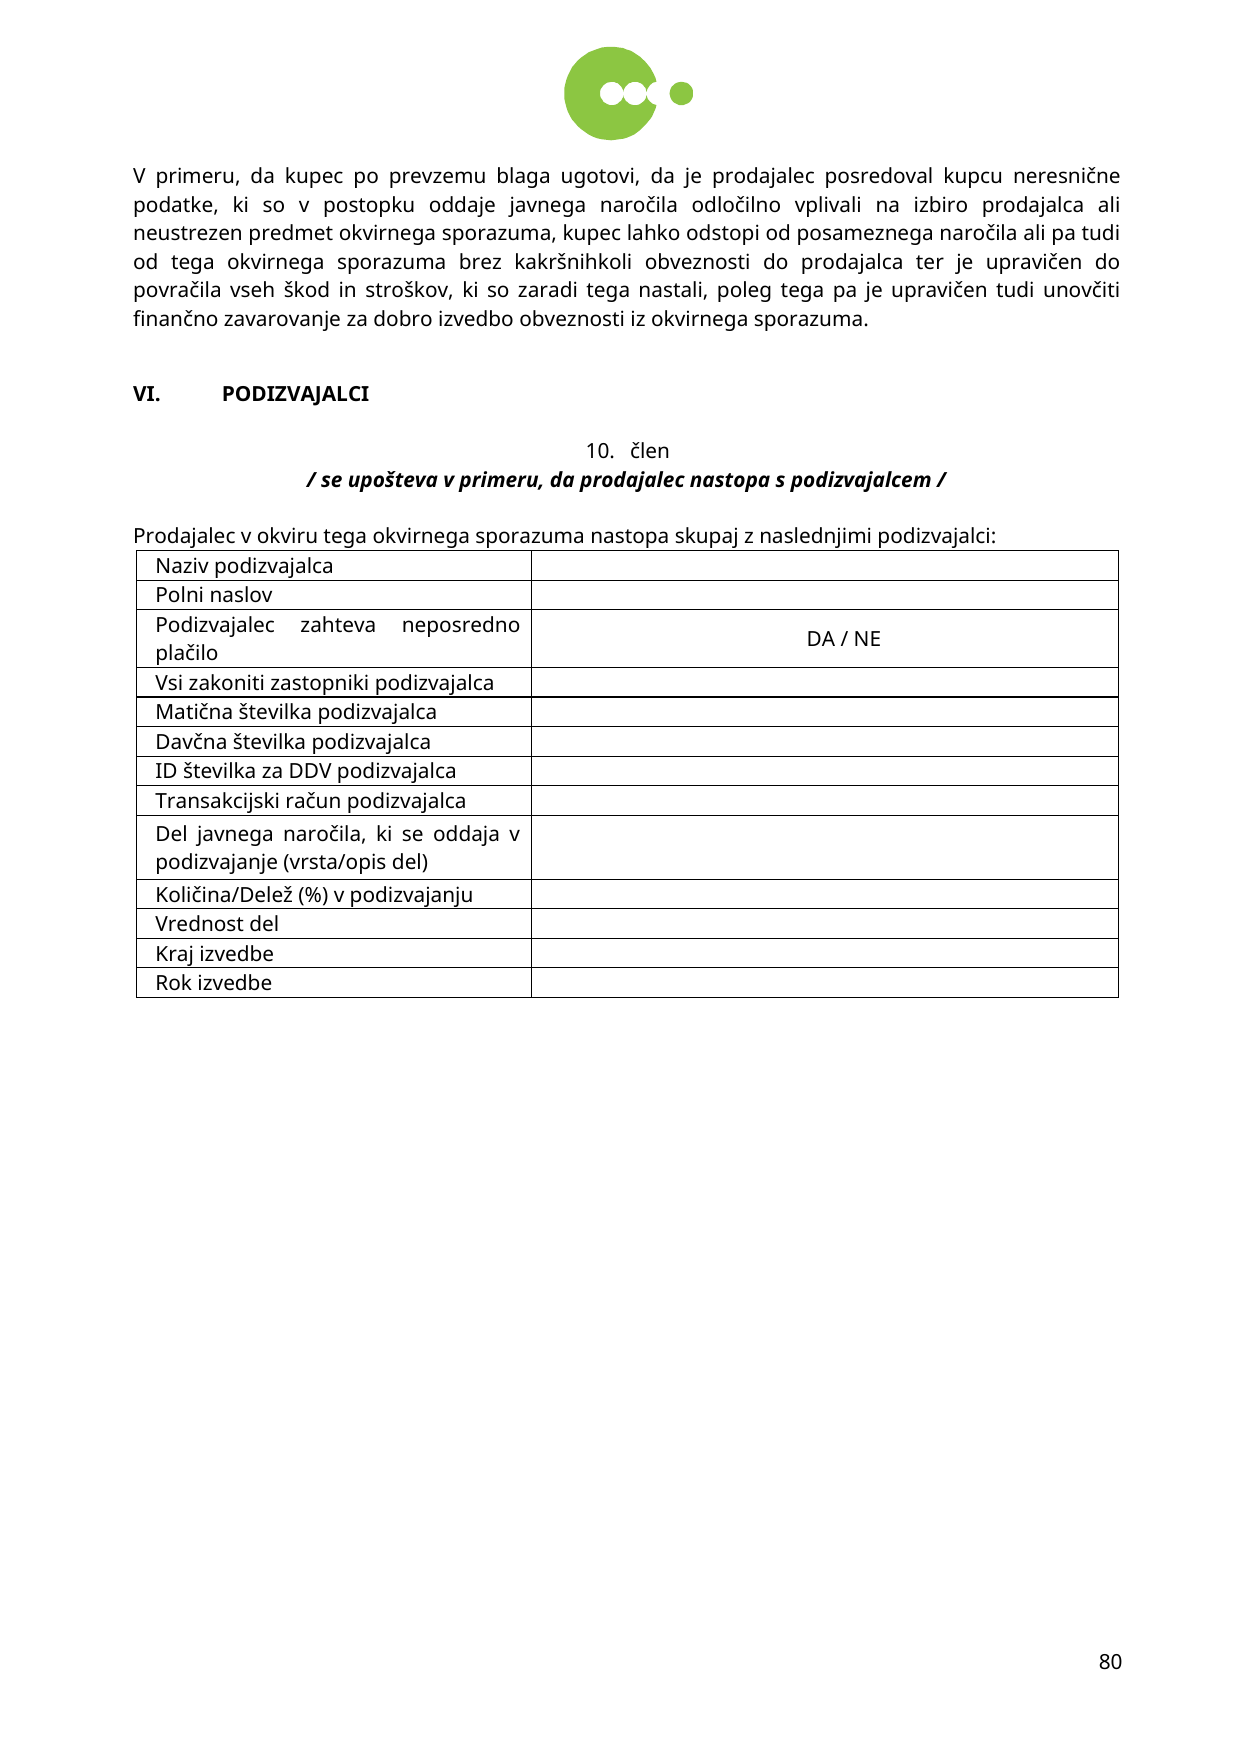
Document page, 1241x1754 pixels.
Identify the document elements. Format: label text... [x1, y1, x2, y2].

table_cell [532, 786, 1118, 814]
table_cell Matična številka podizvajalca [137, 698, 531, 726]
list člen [133, 436, 1122, 465]
table_cell [532, 816, 1118, 879]
table_cell Kraj izvedbe [137, 939, 531, 967]
table_cell [532, 880, 1118, 908]
table_cell Vsi zakoniti zastopniki podizvajalca [137, 668, 531, 696]
table_header Naziv podizvajalca [137, 551, 531, 579]
table_cell [532, 757, 1118, 785]
text Prodajalec v okviru tega okvirnega sporazuma nastopa skupaj z naslednjimi podizvajalci: [133, 522, 1122, 550]
table_cell DA / NE [532, 610, 1118, 667]
table_cell [532, 939, 1118, 967]
text / se upošteva v primeru, da prodajalec nastopa s podizvajalcem / [133, 465, 1122, 493]
table_cell [532, 668, 1118, 696]
list PODIZVAJALCI [133, 379, 1122, 408]
table_cell Davčna številka podizvajalca [137, 727, 531, 756]
table_cell Podizvajalec zahteva neposredno plačilo [137, 610, 531, 667]
text V primeru, da kupec po prevzemu blaga ugotovi, da je prodajalec posredoval kupcu neresnične podatke, ki so v postopku oddaje javnega naročila odločilno vplivali na izbiro prodajalca ali neustrezen predmet okvirnega sporazuma, kupec lahko odstopi od posameznega naročila ali pa tudi od tega okvirnega sporazuma brez kakršnihkoli obveznosti do prodajalca ter je upravičen do povračila vseh škod in stroškov, ki so zaradi tega nastali, poleg tega pa je upravičen tudi unovčiti finančno zavarovanje za dobro izvedbo obveznosti iz okvirnega sporazuma. [133, 161, 1122, 332]
table_cell Del javnega naročila, ki se oddaja v podizvajanje (vrsta/opis del) [137, 816, 531, 879]
table_cell [532, 698, 1118, 726]
table_cell Rok izvedbe [137, 968, 531, 997]
table_header [532, 551, 1118, 579]
table_cell [532, 968, 1118, 997]
table_cell ID številka za DDV podizvajalca [137, 757, 531, 785]
table_cell Polni naslov [137, 581, 531, 609]
table_cell Transakcijski račun podizvajalca [137, 786, 531, 814]
table_cell Količina/Delež (%) v podizvajanju [137, 880, 531, 908]
table_cell [532, 581, 1118, 609]
table_cell Vrednost del [137, 909, 531, 938]
table_cell [532, 909, 1118, 938]
table_cell [532, 727, 1118, 756]
